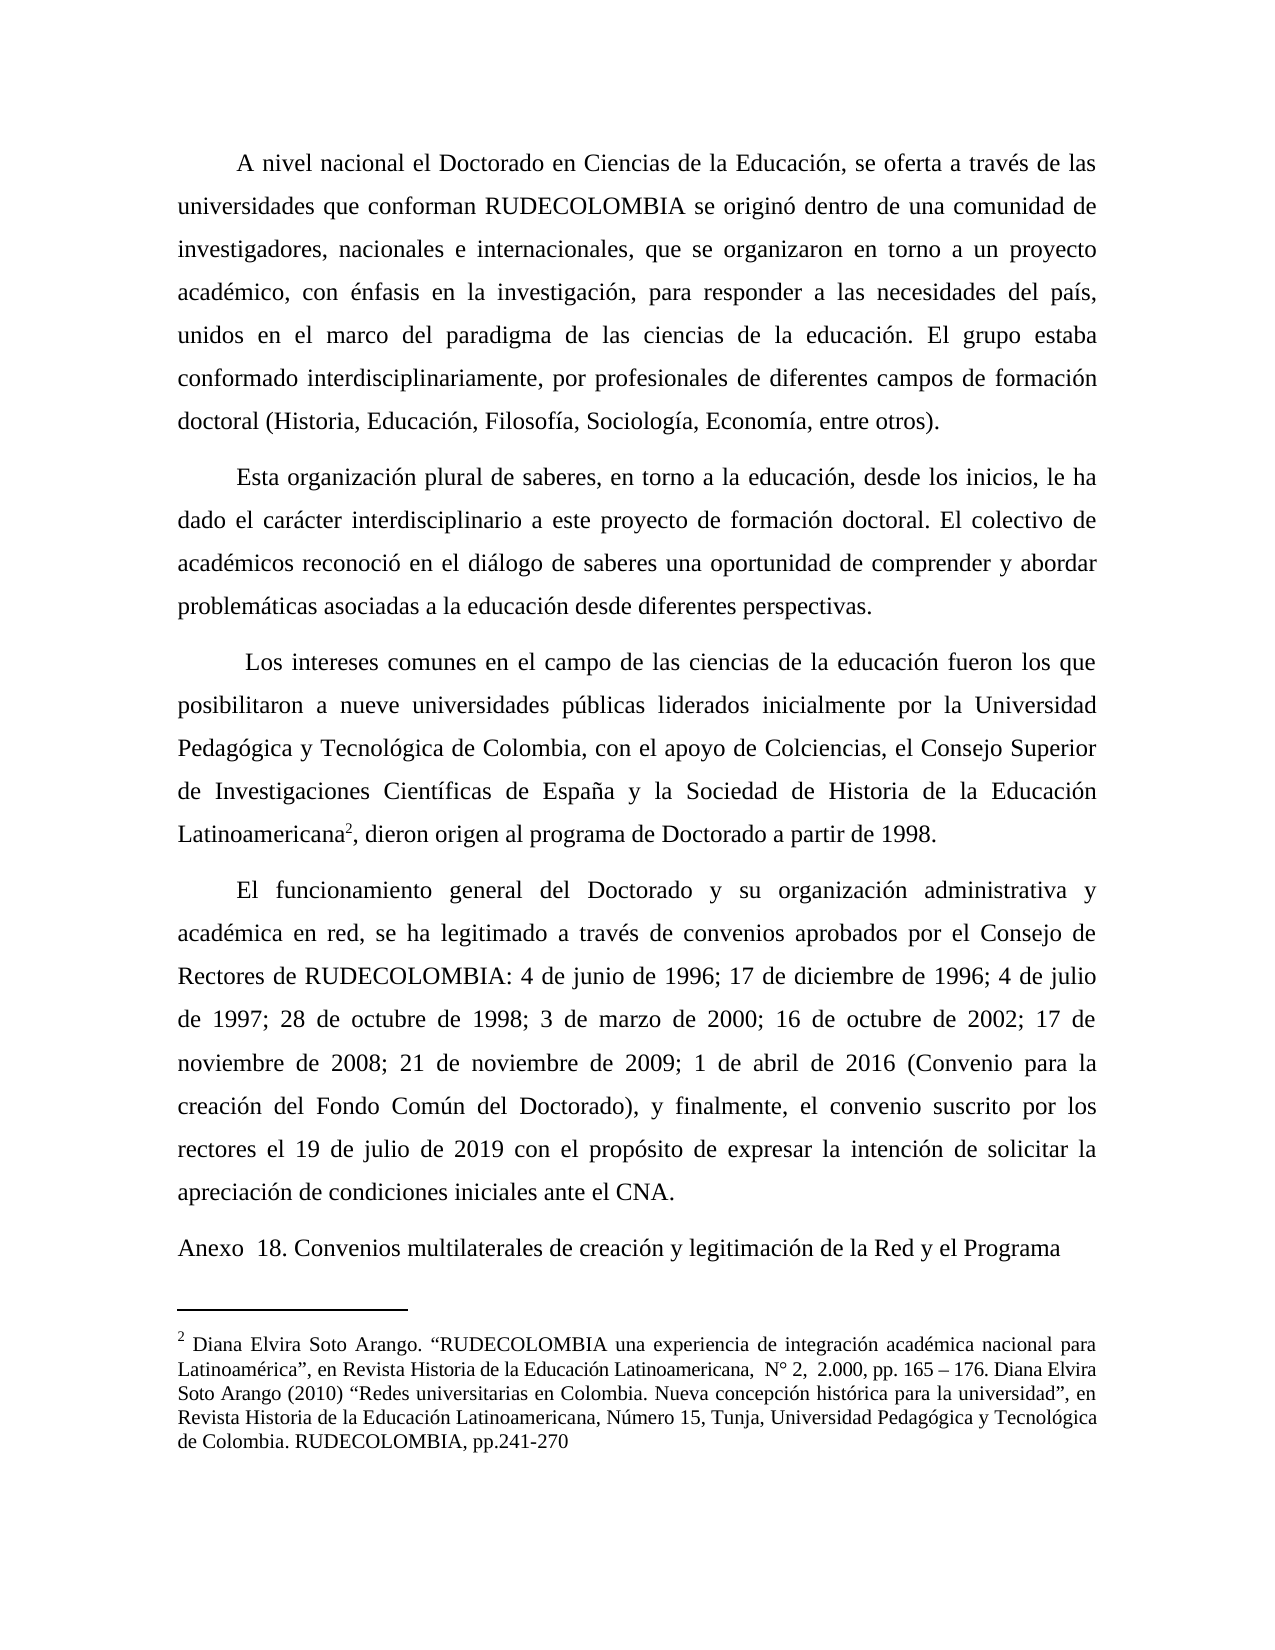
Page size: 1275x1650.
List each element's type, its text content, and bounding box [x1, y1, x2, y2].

text Los intereses comunes en el campo de las ciencias de la educación fueron los que posibilitaron a nueve universidades públicas liderados inicialmente por la Universidad Pedagógica y Tecnológica de Colombia, con el apoyo de Colciencias, el Consejo Superior de Investigaciones Científicas de España y la Sociedad de Historia de la Educación Latinoamericana, dieron origen al programa de Doctorado a partir de 1998. [177, 647, 1098, 848]
text El funcionamiento general del Doctorado y su organización administrativa y académica en red, se ha legitimado a través de convenios aprobados por el Consejo de Rectores de RUDECOLOMBIA: 4 de junio de 1996; 17 de diciembre de 1996; 4 de julio de 1997; 28 de octubre de 1998; 3 de marzo de 2000; 16 de octubre de 2002; 17 de noviembre de 2008; 21 de noviembre de 2009; 1 de abril de 2016 (Convenio para la creación del Fondo Común del Doctorado), y finalmente, el convenio suscrito por los rectores el 19 de julio de 2019 con el propósito de expresar la intención de solicitar la apreciación de condiciones iniciales ante el CNA. [177, 875, 1098, 1206]
text Anexo 18. Convenios multilaterales de creación y legitimación de la Red y el Programa [177, 1233, 1098, 1261]
text A nivel nacional el Doctorado en Ciencias de la Educación, se oferta a través de las universidades que conforman RUDECOLOMBIA se originó dentro de una comunidad de investigadores, nacionales e internacionales, que se organizaron en torno a un proyecto académico, con énfasis en la investigación, para responder a las necesidades del país, unidos en el marco del paradigma de las ciencias de la educación. El grupo estaba conformado interdisciplinariamente, por profesionales de diferentes campos de formación doctoral (Historia, Educación, Filosofía, Sociología, Economía, entre otros). [177, 148, 1098, 435]
text Esta organización plural de saberes, en torno a la educación, desde los inicios, le ha dado el carácter interdisciplinario a este proyecto de formación doctoral. El colectivo de académicos reconoció en el diálogo de saberes una oportunidad de comprender y abordar problemáticas asociadas a la educación desde diferentes perspectivas. [177, 462, 1098, 620]
